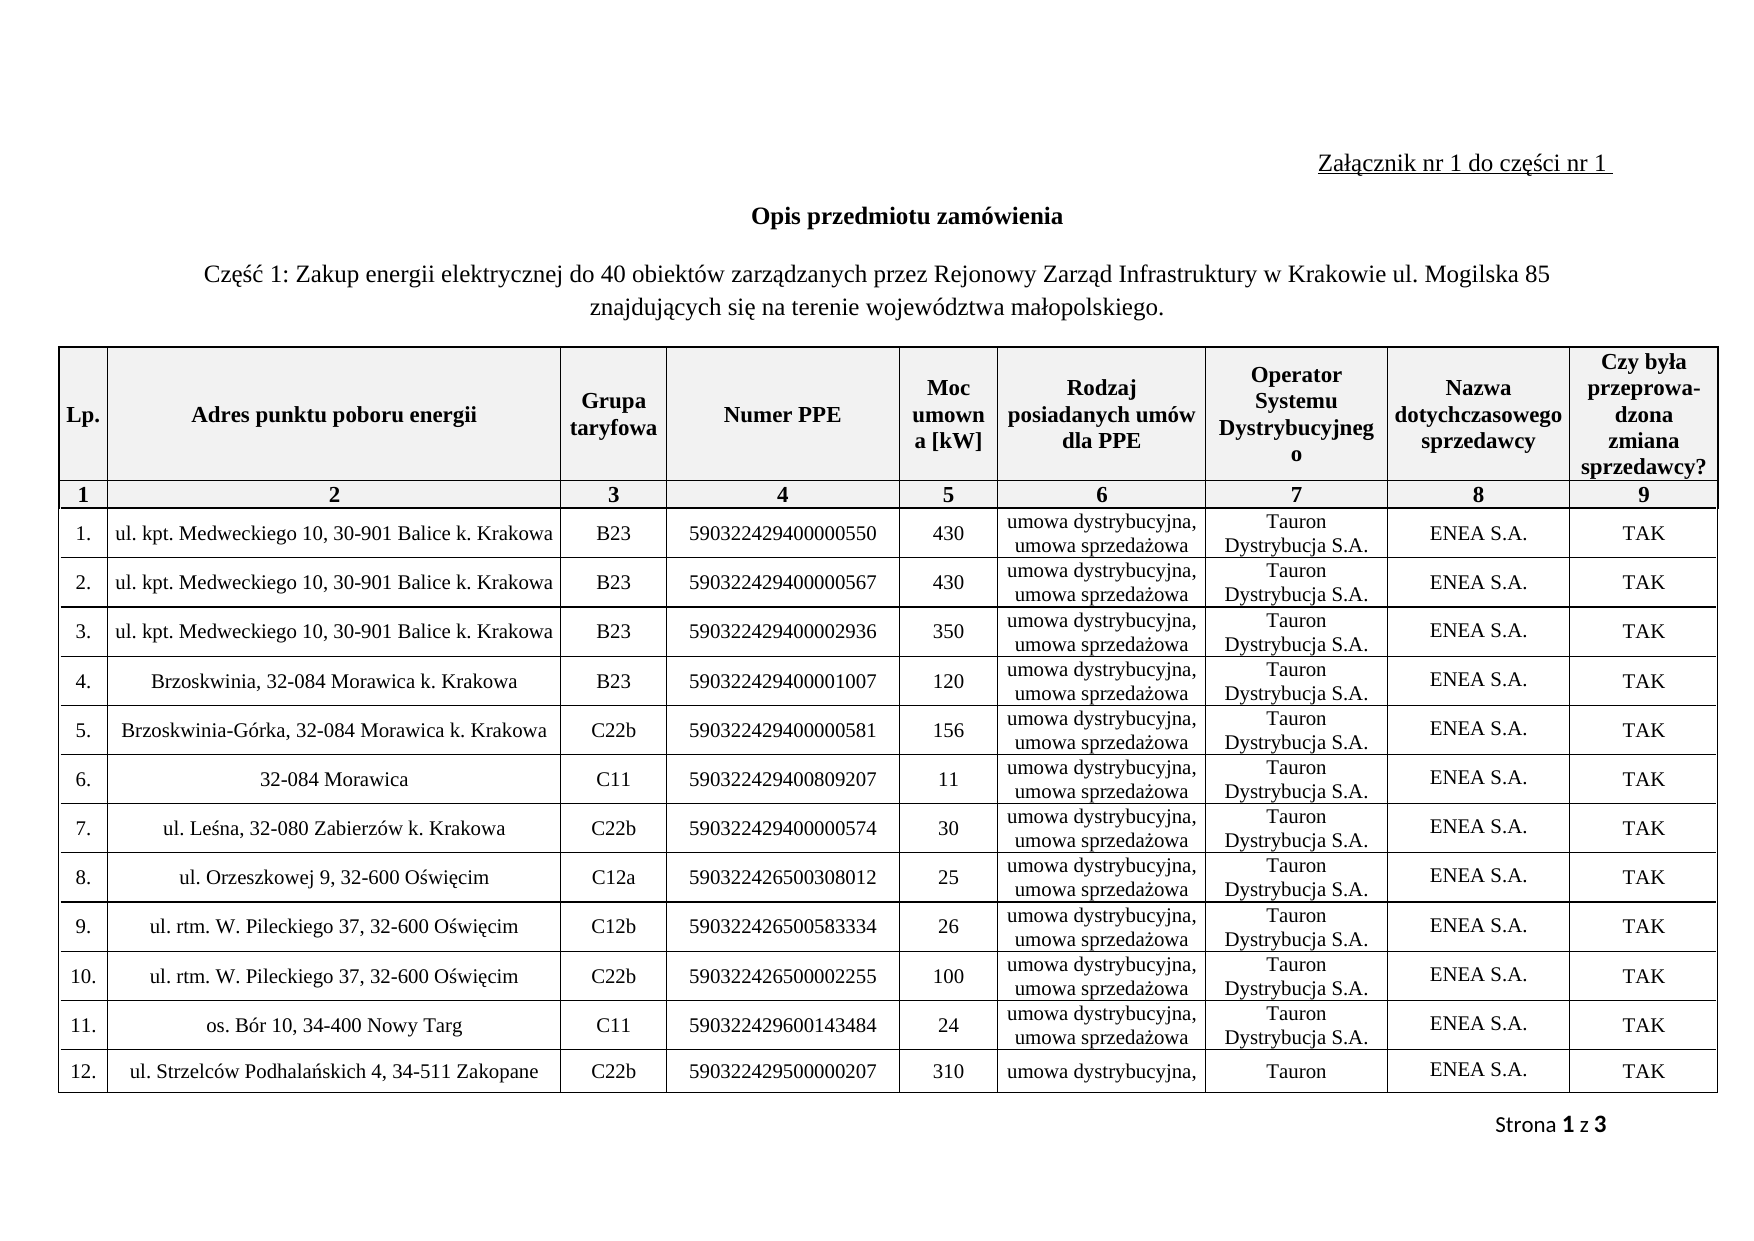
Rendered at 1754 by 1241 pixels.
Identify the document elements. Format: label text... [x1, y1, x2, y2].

table_cell 590322426500002255 [667, 952, 899, 1000]
table_cell TAK [1570, 852, 1717, 901]
table_cell ENEA S.A. [1388, 558, 1569, 606]
table_cell ENEA S.A. [1388, 903, 1569, 951]
table_cell 590322429400000581 [667, 706, 899, 754]
table_cell umowa dystrybucyjna, umowa sprzedażowa [998, 952, 1205, 1000]
table_cell umowa dystrybucyjna, umowa sprzedażowa [998, 1001, 1205, 1049]
table_cell 590322429400001007 [667, 657, 899, 705]
table_cell 26 [900, 903, 997, 951]
table_cell 11. [59, 1000, 107, 1049]
table_cell 24 [900, 1001, 997, 1049]
table_cell ul. Orzeszkowej 9, 32-600 Oświęcim [108, 853, 560, 901]
table_cell ENEA S.A. [1388, 804, 1569, 852]
table_cell 9 [1570, 481, 1717, 507]
table_cell 3. [59, 606, 107, 656]
table_cell Brzoskwinia, 32-084 Morawica k. Krakowa [108, 657, 560, 705]
table_cell 7 [1206, 481, 1387, 507]
table_cell umowa dystrybucyjna, umowa sprzedażowa [998, 755, 1205, 803]
table_cell 5 [900, 481, 997, 507]
table_cell TAK [1570, 803, 1717, 852]
table_cell ENEA S.A. [1388, 706, 1569, 754]
table_cell TAK [1570, 754, 1717, 803]
table_cell 430 [900, 558, 997, 606]
table_cell TAK [1570, 557, 1717, 606]
table_cell TAK [1570, 507, 1717, 557]
table_cell Tauron Dystrybucja S.A. [1206, 608, 1387, 656]
table_cell C12a [561, 853, 666, 901]
table_cell umowa dystrybucyjna, umowa sprzedażowa [998, 608, 1205, 656]
table_cell 590322429400002936 [667, 608, 899, 656]
table_cell 11 [900, 755, 997, 803]
table_cell 430 [900, 509, 997, 557]
table_cell 3 [561, 481, 666, 507]
table_cell 2 [108, 481, 560, 507]
table_cell Tauron Dystrybucja S.A. [1206, 657, 1387, 705]
table_header Lp. [60, 348, 107, 480]
table_cell 156 [900, 706, 997, 754]
table_header Nazwa dotychczasowego sprzedawcy [1388, 348, 1569, 480]
table_cell ENEA S.A. [1388, 1050, 1569, 1092]
table_header Adres punktu poboru energii [108, 348, 560, 480]
table_cell Tauron Dystrybucja S.A. [1206, 853, 1387, 901]
table_cell ENEA S.A. [1388, 1001, 1569, 1049]
table_cell 9. [59, 901, 107, 951]
table_cell C22b [561, 952, 666, 1000]
table_cell B23 [561, 558, 666, 606]
table_header Moc umowna [kW] [900, 348, 997, 480]
table_cell os. Bór 10, 34-400 Nowy Targ [108, 1001, 560, 1049]
table_cell ul. Leśna, 32-080 Zabierzów k. Krakowa [108, 804, 560, 852]
table_cell 5. [59, 705, 107, 754]
table_cell TAK [1570, 656, 1717, 705]
table_cell Brzoskwinia-Górka, 32-084 Morawica k. Krakowa [108, 706, 560, 754]
table_cell ENEA S.A. [1388, 755, 1569, 803]
table_cell ENEA S.A. [1388, 657, 1569, 705]
table_cell C11 [561, 755, 666, 803]
table_header Numer PPE [667, 348, 899, 480]
table_cell Tauron Dystrybucja S.A. [1206, 952, 1387, 1000]
table_cell 4. [59, 656, 107, 705]
table_cell TAK [1570, 1000, 1717, 1049]
table_header Operator Systemu Dystrybucyjnego [1206, 348, 1387, 480]
table_cell 6. [59, 754, 107, 803]
table_cell TAK [1570, 1049, 1717, 1092]
table_header Grupa taryfowa [561, 348, 666, 480]
table_cell ENEA S.A. [1388, 608, 1569, 656]
table_cell Tauron Dystrybucja S.A. [1206, 804, 1387, 852]
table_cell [998, 1050, 1205, 1092]
table_cell B23 [561, 657, 666, 705]
subtitle Opis przedmiotu zamówienia [148, 201, 1606, 259]
table_cell Tauron Dystrybucja S.A. [1206, 755, 1387, 803]
table_cell umowa dystrybucyjna, umowa sprzedażowa [998, 903, 1205, 951]
table_cell umowa dystrybucyjna, umowa sprzedażowa [998, 804, 1205, 852]
table_cell 8. [59, 852, 107, 901]
table_cell 590322429400000567 [667, 558, 899, 606]
table_cell 7. [59, 803, 107, 852]
table_cell 350 [900, 608, 997, 656]
table_cell 10. [59, 951, 107, 1000]
table_cell 1. [59, 508, 107, 557]
table_cell TAK [1570, 951, 1717, 1000]
table_cell Tauron Dystrybucja S.A. [1206, 509, 1387, 557]
table_cell Tauron Dystrybucja S.A. [1206, 558, 1387, 606]
table_cell C12b [561, 903, 666, 951]
table_cell umowa dystrybucyjna, umowa sprzedażowa [998, 706, 1205, 754]
table_cell TAK [1570, 606, 1717, 656]
table_cell TAK [1570, 901, 1717, 951]
table_cell umowa dystrybucyjna, umowa sprzedażowa [998, 853, 1205, 901]
table_cell 25 [900, 853, 997, 901]
table_cell 590322429600143484 [667, 1001, 899, 1049]
table_cell B23 [561, 608, 666, 656]
table_cell 100 [900, 952, 997, 1000]
table_cell ul. kpt. Medweckiego 10, 30-901 Balice k. Krakowa [108, 509, 560, 557]
table_cell 590322429500000207 [667, 1050, 899, 1092]
table_cell 32-084 Morawica [108, 755, 560, 803]
table_cell 590322429400809207 [667, 755, 899, 803]
table_header Czy była przeprowa- dzona zmiana sprzedawcy? [1570, 348, 1717, 480]
table_cell 2. [59, 557, 107, 606]
table_cell Tauron Dystrybucja S.A. [1206, 1001, 1387, 1049]
table_cell 1 [60, 481, 107, 507]
table_cell Tauron Dystrybucja S.A. [1206, 903, 1387, 951]
table_cell 6 [998, 481, 1205, 507]
table_cell 590322426500308012 [667, 853, 899, 901]
table_cell 12. [59, 1049, 107, 1092]
table_cell umowa dystrybucyjna, umowa sprzedażowa [998, 509, 1205, 557]
table_cell C11 [561, 1001, 666, 1049]
text Załącznik nr 1 do części nr 1 [148, 148, 1606, 176]
table_header Rodzaj posiadanych umów dla PPE [998, 348, 1205, 480]
table_cell 590322429400000574 [667, 804, 899, 852]
table_cell C22b [561, 1050, 666, 1092]
table_cell Tauron Dystrybucja S.A. [1206, 706, 1387, 754]
text Część 1: Zakup energii elektrycznej do 40 obiektów zarządzanych przez Rejonowy Zarząd Infrastruktury w Krakowie ul. Mogilska 85 znajdujących się na terenie województwa małopolskiego. [148, 259, 1606, 321]
table_cell C22b [561, 706, 666, 754]
table_cell ENEA S.A. [1388, 853, 1569, 901]
table_cell TAK [1570, 705, 1717, 754]
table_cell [1206, 1050, 1387, 1092]
table_cell 4 [667, 481, 899, 507]
table_cell 590322426500583334 [667, 903, 899, 951]
table_cell umowa dystrybucyjna, umowa sprzedażowa [998, 657, 1205, 705]
table_cell ENEA S.A. [1388, 952, 1569, 1000]
table_cell ENEA S.A. [1388, 509, 1569, 557]
table_cell 30 [900, 804, 997, 852]
table_cell ul. rtm. W. Pileckiego 37, 32-600 Oświęcim [108, 952, 560, 1000]
table_cell 310 [900, 1050, 997, 1092]
table_cell B23 [561, 509, 666, 557]
table_cell ul. kpt. Medweckiego 10, 30-901 Balice k. Krakowa [108, 608, 560, 656]
table_cell 120 [900, 657, 997, 705]
table_cell ul. rtm. W. Pileckiego 37, 32-600 Oświęcim [108, 903, 560, 951]
table_cell 590322429400000550 [667, 509, 899, 557]
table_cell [108, 1050, 560, 1092]
table_cell C22b [561, 804, 666, 852]
table_cell umowa dystrybucyjna, umowa sprzedażowa [998, 558, 1205, 606]
table_cell ul. kpt. Medweckiego 10, 30-901 Balice k. Krakowa [108, 558, 560, 606]
table_cell 8 [1388, 481, 1569, 507]
